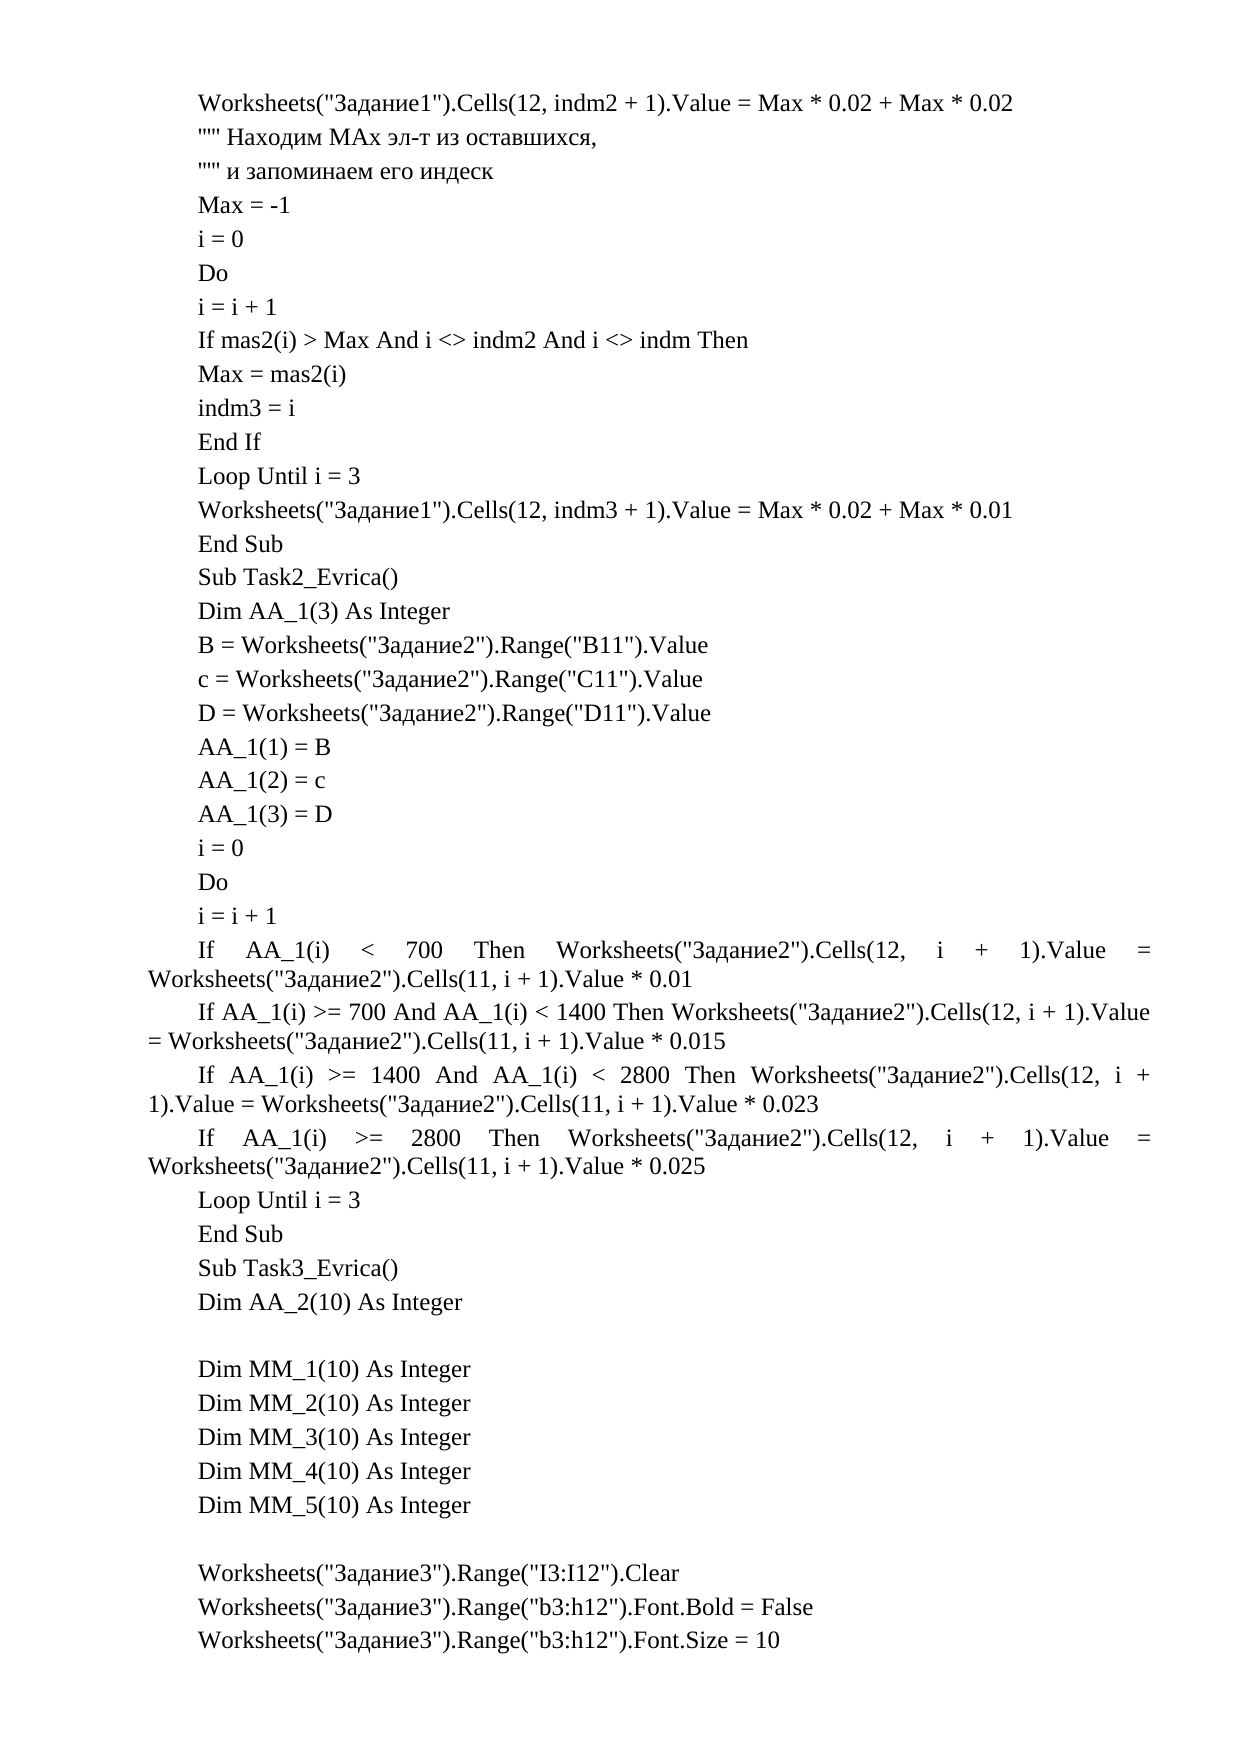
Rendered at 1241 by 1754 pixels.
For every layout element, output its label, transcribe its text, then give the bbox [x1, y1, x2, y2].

text AA_1(2) = c [148, 766, 1152, 794]
text Worksheets("Задание3").Range("b3:h12").Font.Size = 10 [148, 1625, 1152, 1654]
text Worksheets("Задание3").Range("I3:I12").Clear [148, 1558, 1152, 1586]
text If AA_1(i) >= 700 And AA_1(i) < 1400 Then Worksheets("Задание2").Cells(12, i + 1).Value = Worksheets("Задание2").Cells(11, i + 1).Value * 0.015 [148, 997, 1152, 1055]
text Worksheets("Задание1").Cells(12, indm2 + 1).Value = Max * 0.02 + Max * 0.02 [148, 88, 1152, 117]
text i = 0 [148, 224, 1152, 253]
text ''''' и запоминаем его индеск [148, 156, 1152, 185]
text If mas2(i) > Max And i <> indm2 And i <> indm Then [148, 326, 1152, 354]
text If AA_1(i) >= 1400 And AA_1(i) < 2800 Then Worksheets("Задание2").Cells(12, i + 1).Value = Worksheets("Задание2").Cells(11, i + 1).Value * 0.023 [148, 1060, 1152, 1118]
text End Sub [148, 1219, 1152, 1248]
text indm3 = i [148, 393, 1152, 422]
text Do [148, 258, 1152, 287]
text Dim AA_2(10) As Integer [148, 1287, 1152, 1316]
text Sub Task3_Evrica() [148, 1253, 1152, 1282]
text AA_1(1) = B [148, 732, 1152, 761]
text Dim MM_3(10) As Integer [148, 1422, 1152, 1451]
text AA_1(3) = D [148, 799, 1152, 828]
text ''''' Находим MAx эл-т из оставшихся, [148, 122, 1152, 151]
text Dim MM_2(10) As Integer [148, 1388, 1152, 1417]
text Max = -1 [148, 190, 1152, 219]
text D = Worksheets("Задание2").Range("D11").Value [148, 698, 1152, 727]
text c = Worksheets("Задание2").Range("C11").Value [148, 664, 1152, 693]
text Dim MM_1(10) As Integer [148, 1354, 1152, 1383]
text Loop Until i = 3 [148, 1185, 1152, 1214]
text End Sub [148, 529, 1152, 557]
text i = 0 [148, 833, 1152, 862]
text End If [148, 427, 1152, 456]
text Sub Task2_Evrica() [148, 562, 1152, 591]
text Do [148, 867, 1152, 896]
text If AA_1(i) >= 2800 Then Worksheets("Задание2").Cells(12, i + 1).Value = Worksheets("Задание2").Cells(11, i + 1).Value * 0.025 [148, 1123, 1152, 1180]
text Dim MM_4(10) As Integer [148, 1456, 1152, 1485]
text Loop Until i = 3 [148, 461, 1152, 490]
text Dim AA_1(3) As Integer [148, 596, 1152, 625]
text Max = mas2(i) [148, 359, 1152, 388]
text Worksheets("Задание3").Range("b3:h12").Font.Bold = False [148, 1592, 1152, 1620]
text Worksheets("Задание1").Cells(12, indm3 + 1).Value = Max * 0.02 + Max * 0.01 [148, 495, 1152, 523]
text Dim MM_5(10) As Integer [148, 1490, 1152, 1519]
text i = i + 1 [148, 901, 1152, 930]
text B = Worksheets("Задание2").Range("B11").Value [148, 630, 1152, 659]
text If AA_1(i) < 700 Then Worksheets("Задание2").Cells(12, i + 1).Value = Worksheets("Задание2").Cells(11, i + 1).Value * 0.01 [148, 935, 1152, 992]
text i = i + 1 [148, 292, 1152, 320]
